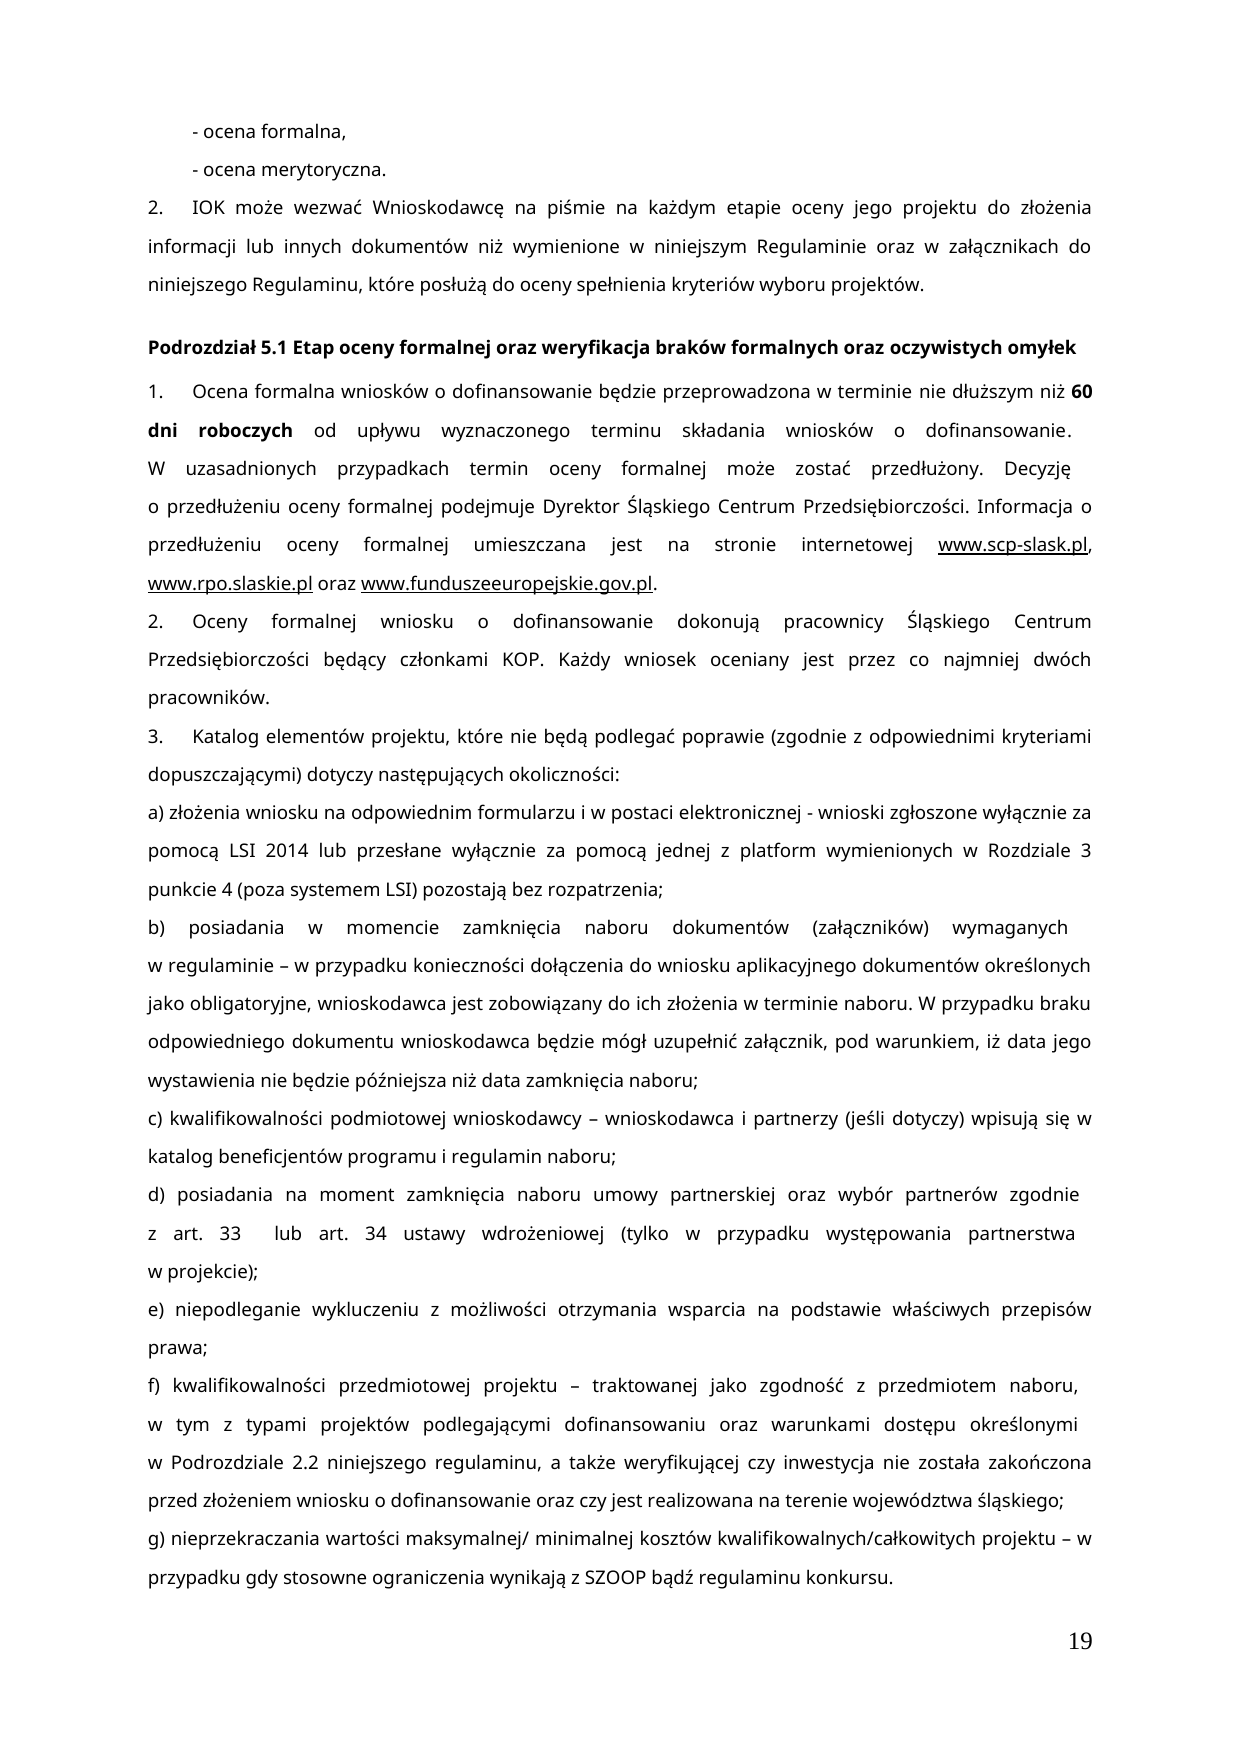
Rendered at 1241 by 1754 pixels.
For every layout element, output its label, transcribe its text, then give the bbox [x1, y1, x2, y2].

text - ocena merytoryczna. [148, 156, 1093, 182]
subtitle Podrozdział 5.1 Etap oceny formalnej oraz weryfikacja braków formalnych oraz oczywistych omyłek [148, 334, 1093, 360]
text a) złożenia wniosku na odpowiednim formularzu i w postaci elektronicznej - wnioski zgłoszone wyłącznie za pomocą LSI 2014 lub przesłane wyłącznie za pomocą jednej z platform wymienionych w Rozdziale 3 punkcie 4 (poza systemem LSI) pozostają bez rozpatrzenia; [148, 799, 1093, 901]
list Katalog elementów projektu, które nie będą podlegać poprawie (zgodnie z odpowiednimi kryteriami dopuszczającymi) dotyczy następujących okoliczności: [148, 723, 1093, 787]
text - ocena formalna, [148, 118, 1093, 144]
text f) kwalifikowalności przedmiotowej projektu – traktowanej jako zgodność z przedmiotem naboru, w tym z typami projektów podlegającymi dofinansowaniu oraz warunkami dostępu określonymi w Podrozdziale 2.2 niniejszego regulaminu, a także weryfikującej czy inwestycja nie została zakończona przed złożeniem wniosku o dofinansowanie oraz czy jest realizowana na terenie województwa śląskiego; [148, 1373, 1093, 1513]
list IOK może wezwać Wnioskodawcę na piśmie na każdym etapie oceny jego projektu do złożenia informacji lub innych dokumentów niż wymienione w niniejszym Regulaminie oraz w załącznikach do niniejszego Regulaminu, które posłużą do oceny spełnienia kryteriów wyboru projektów. [148, 195, 1093, 297]
text c) kwalifikowalności podmiotowej wnioskodawcy – wnioskodawca i partnerzy (jeśli dotyczy) wpisują się w katalog beneficjentów programu i regulamin naboru; [148, 1105, 1093, 1169]
text b) posiadania w momencie zamknięcia naboru dokumentów (załączników) wymaganych w regulaminie – w przypadku konieczności dołączenia do wniosku aplikacyjnego dokumentów określonych jako obligatoryjne, wnioskodawca jest zobowiązany do ich złożenia w terminie naboru. W przypadku braku odpowiedniego dokumentu wnioskodawca będzie mógł uzupełnić załącznik, pod warunkiem, iż data jego wystawienia nie będzie późniejsza niż data zamknięcia naboru; [148, 914, 1093, 1092]
text e) niepodleganie wykluczeniu z możliwości otrzymania wsparcia na podstawie właściwych przepisów prawa; [148, 1296, 1093, 1360]
list Oceny formalnej wniosku o dofinansowanie dokonują pracownicy Śląskiego Centrum Przedsiębiorczości będący członkami KOP. Każdy wniosek oceniany jest przez co najmniej dwóch pracowników. [148, 608, 1093, 710]
text g) nieprzekraczania wartości maksymalnej/ minimalnej kosztów kwalifikowalnych/całkowitych projektu – w przypadku gdy stosowne ograniczenia wynikają z SZOOP bądź regulaminu konkursu. [148, 1526, 1093, 1589]
text d) posiadania na moment zamknięcia naboru umowy partnerskiej oraz wybór partnerów zgodnie z art. 33 lub art. 34 ustawy wdrożeniowej (tylko w przypadku występowania partnerstwa w projekcie); [148, 1182, 1093, 1284]
list Ocena formalna wniosków o dofinansowanie będzie przeprowadzona w terminie nie dłuższym niż 60 dni roboczych od upływu wyznaczonego terminu składania wniosków o dofinansowanie. W uzasadnionych przypadkach termin oceny formalnej może zostać przedłużony. Decyzję o przedłużeniu oceny formalnej podejmuje Dyrektor Śląskiego Centrum Przedsiębiorczości. Informacja o przedłużeniu oceny formalnej umieszczana jest na stronie internetowej www.scp-slask.pl, www.rpo.slaskie.pl oraz www.funduszeeuropejskie.gov.pl. [148, 379, 1093, 596]
